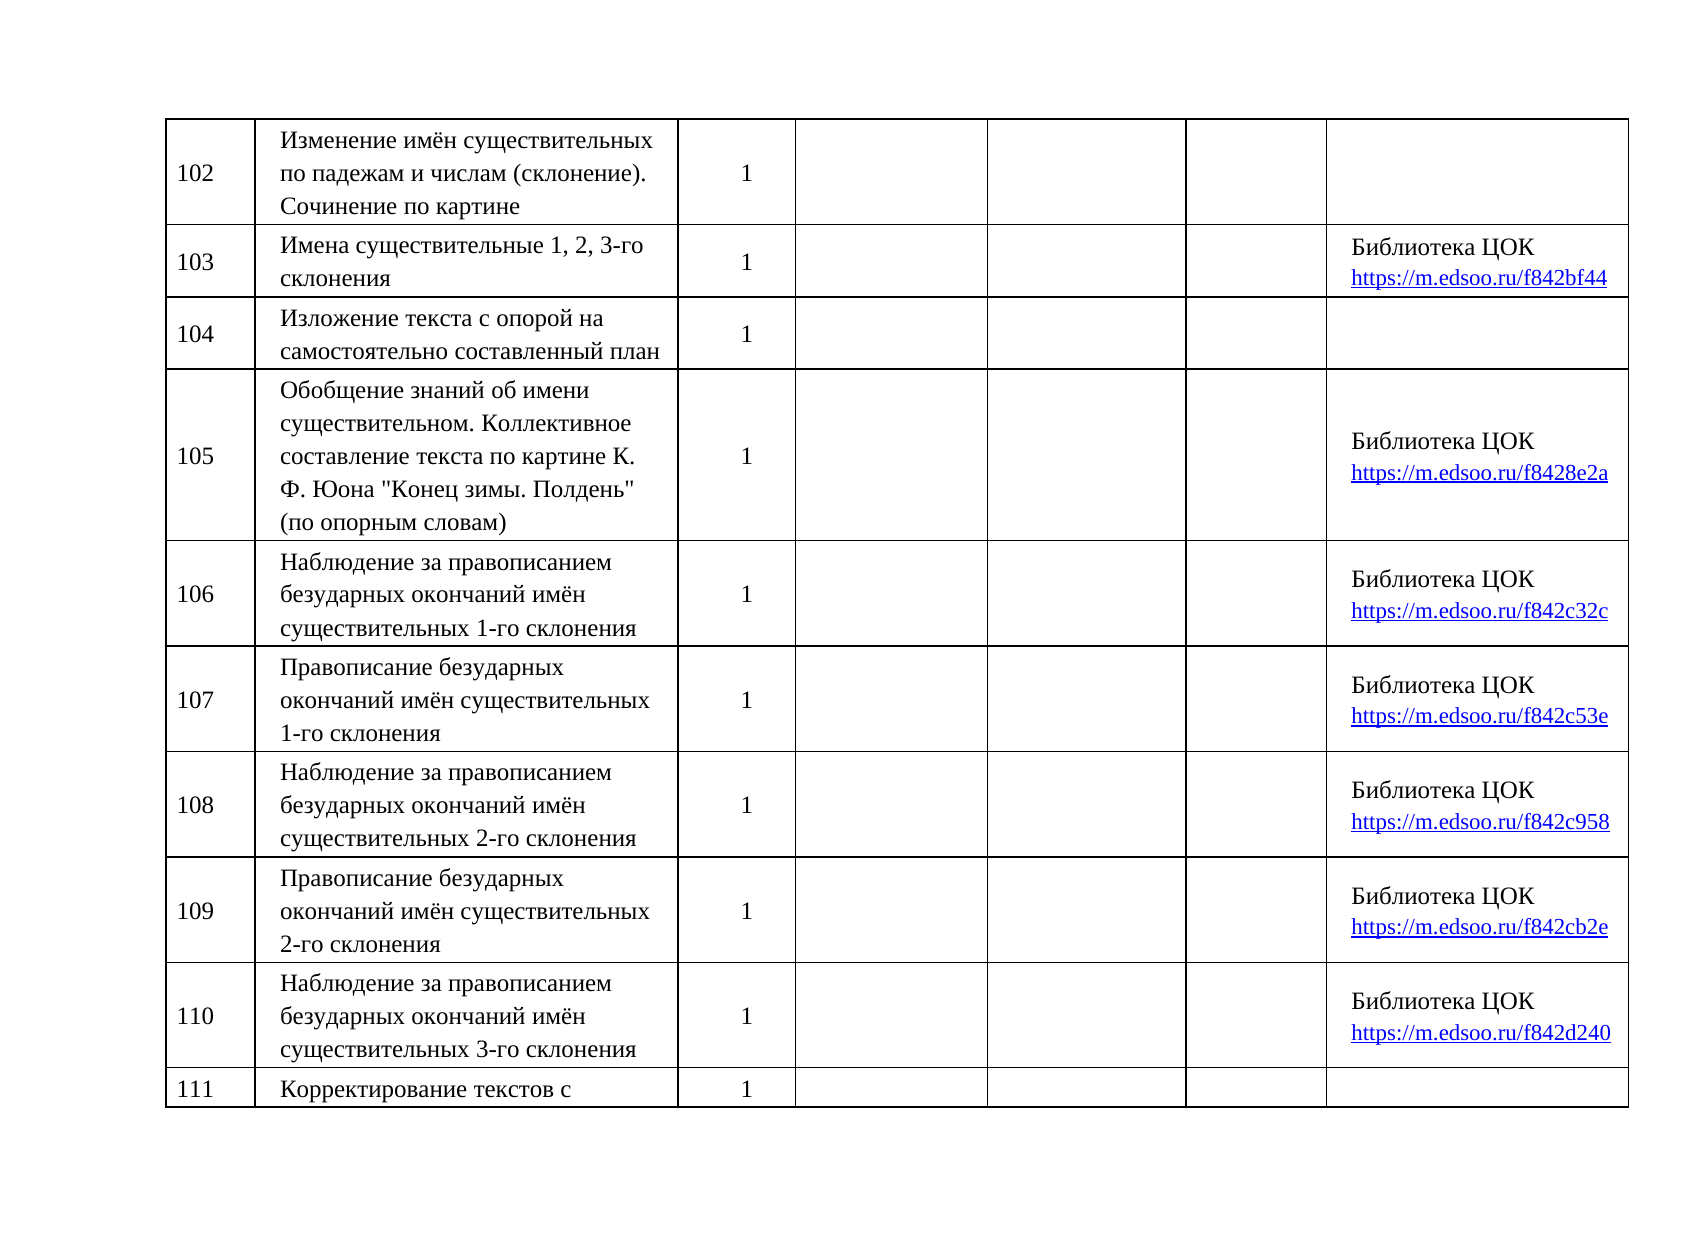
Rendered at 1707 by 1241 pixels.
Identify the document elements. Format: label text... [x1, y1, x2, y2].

table_cell 1 [679, 1068, 795, 1106]
table_cell 105 [167, 370, 254, 540]
table_cell [1327, 120, 1628, 223]
table_cell 1 [679, 225, 795, 296]
table_cell [988, 752, 1185, 856]
table_cell Имена существительные 1, 2, 3-­го склонения [256, 225, 677, 296]
table_cell [1187, 963, 1326, 1067]
table_cell 111 [167, 1068, 254, 1106]
table_cell 110 [167, 963, 254, 1067]
table_cell [1187, 225, 1326, 296]
table_cell Наблюдение за правописанием безударных окончаний имён существительных 2-го склонения [256, 752, 677, 856]
table_cell [796, 541, 987, 645]
table_cell [796, 225, 987, 296]
table_cell Библиотека ЦОК https://m.edsoo.ru/f842d240 [1327, 963, 1628, 1067]
table_cell Правописание безударных окончаний имён существительных 2-го склонения [256, 858, 677, 961]
table_cell 1 [679, 370, 795, 540]
table_cell [796, 298, 987, 368]
table_cell [1187, 1068, 1326, 1106]
table_cell Библиотека ЦОК https://m.edsoo.ru/f842cb2e [1327, 858, 1628, 961]
table_cell 1 [679, 541, 795, 645]
table_cell [1187, 541, 1326, 645]
table_cell Библиотека ЦОК https://m.edsoo.ru/f842bf44 [1327, 225, 1628, 296]
table_cell 106 [167, 541, 254, 645]
table_cell [988, 541, 1185, 645]
table_cell [796, 858, 987, 961]
table_cell [988, 225, 1185, 296]
table_cell [796, 120, 987, 223]
table_cell [988, 647, 1185, 751]
table_cell [1187, 752, 1326, 856]
table_cell Изменение имён существительных по падежам и числам (склонение). Сочинение по картине [256, 120, 677, 223]
table_cell [988, 120, 1185, 223]
table_cell 108 [167, 752, 254, 856]
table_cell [256, 1068, 677, 1106]
table_cell [988, 963, 1185, 1067]
table_cell 1 [679, 752, 795, 856]
table_cell [988, 858, 1185, 961]
table_cell 1 [679, 963, 795, 1067]
table_cell 103 [167, 225, 254, 296]
table_cell [1327, 1068, 1628, 1106]
table_cell [1327, 298, 1628, 368]
table_cell [796, 647, 987, 751]
table_cell 107 [167, 647, 254, 751]
table_cell [796, 1068, 987, 1106]
table_cell 1 [679, 858, 795, 961]
table_cell Наблюдение за правописанием безударных окончаний имён существительных 1-го склонения [256, 541, 677, 645]
table_cell Библиотека ЦОК https://m.edsoo.ru/f842c53e [1327, 647, 1628, 751]
table_cell 1 [679, 120, 795, 223]
table_cell Библиотека ЦОК https://m.edsoo.ru/f842c32c [1327, 541, 1628, 645]
table_cell Изложение текста с опорой на самостоятельно составленный план [256, 298, 677, 368]
table_cell [796, 370, 987, 540]
table_cell Обобщение знаний об имени существительном. Коллективное составление текста по картине К. Ф. Юона "Конец зимы. Полдень" (по опорным словам) [256, 370, 677, 540]
table_cell [988, 370, 1185, 540]
table_cell [1187, 298, 1326, 368]
table_cell [1187, 647, 1326, 751]
table_cell Наблюдение за правописанием безударных окончаний имён существительных 3-го склонения [256, 963, 677, 1067]
table_cell 102 [167, 120, 254, 223]
table_cell 109 [167, 858, 254, 961]
table_cell [796, 963, 987, 1067]
table_cell [988, 1068, 1185, 1106]
table_cell 1 [679, 298, 795, 368]
table_cell [796, 752, 987, 856]
table_cell [988, 298, 1185, 368]
table_cell Правописание безударных окончаний имён существительных 1-го склонения [256, 647, 677, 751]
table_cell 1 [679, 647, 795, 751]
table_cell [1187, 370, 1326, 540]
table_cell [1187, 858, 1326, 961]
table_cell Библиотека ЦОК https://m.edsoo.ru/f8428e2a [1327, 370, 1628, 540]
table_cell 104 [167, 298, 254, 368]
table_cell [1187, 120, 1326, 223]
table_cell Библиотека ЦОК https://m.edsoo.ru/f842c958 [1327, 752, 1628, 856]
